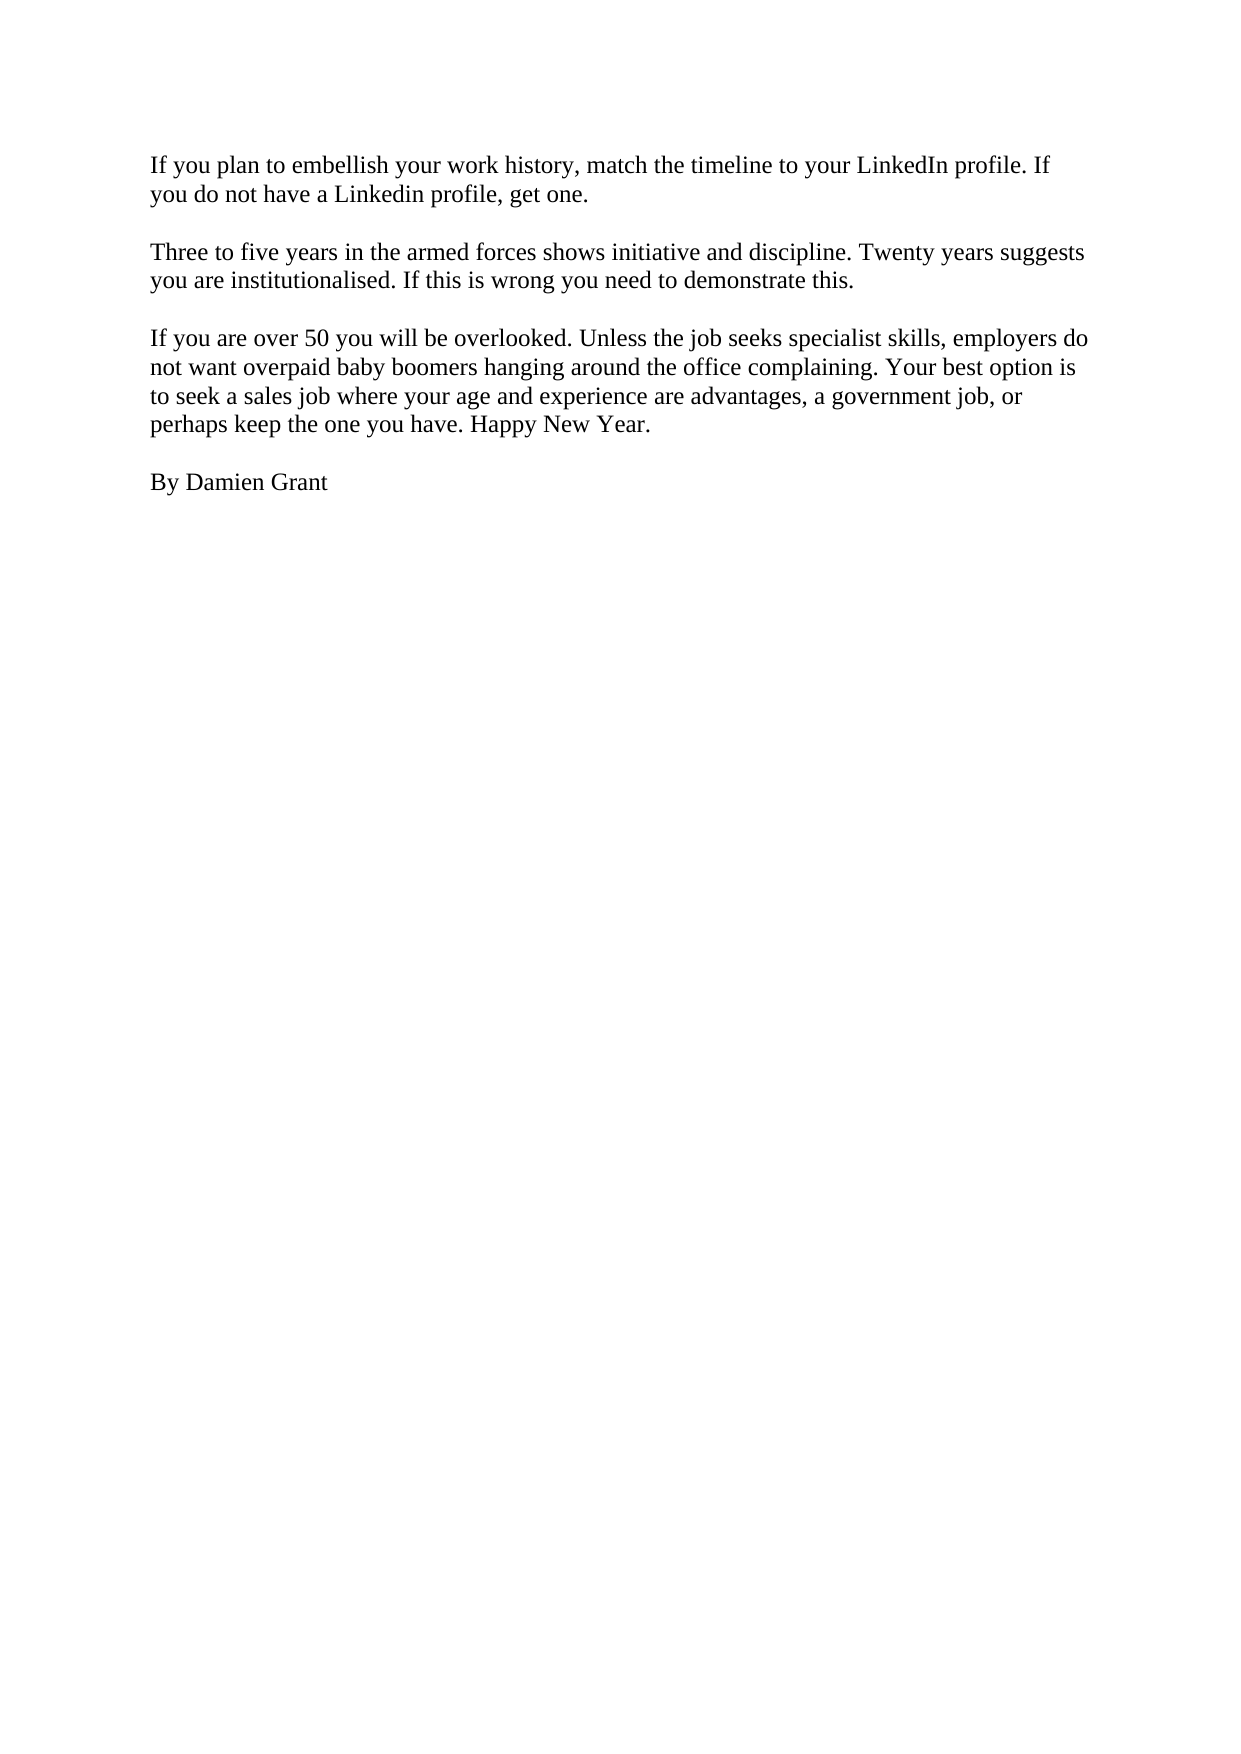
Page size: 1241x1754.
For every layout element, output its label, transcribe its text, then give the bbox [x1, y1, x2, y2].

text By Damien Grant [150, 467, 1090, 496]
text If you plan to embellish your work history, match the timeline to your LinkedIn profile. If you do not have a Linkedin profile, get one. [150, 150, 1090, 207]
text If you are over 50 you will be overlooked. Unless the job seeks specialist skills, employers do not want overpaid baby boomers hanging around the office complaining. Your best option is to seek a sales job where your age and experience are advantages, a government job, or perhaps keep the one you have. Happy New Year. [150, 323, 1090, 438]
text Three to five years in the armed forces shows initiative and discipline. Twenty years suggests you are institutionalised. If this is wrong you need to demonstrate this. [150, 237, 1090, 294]
